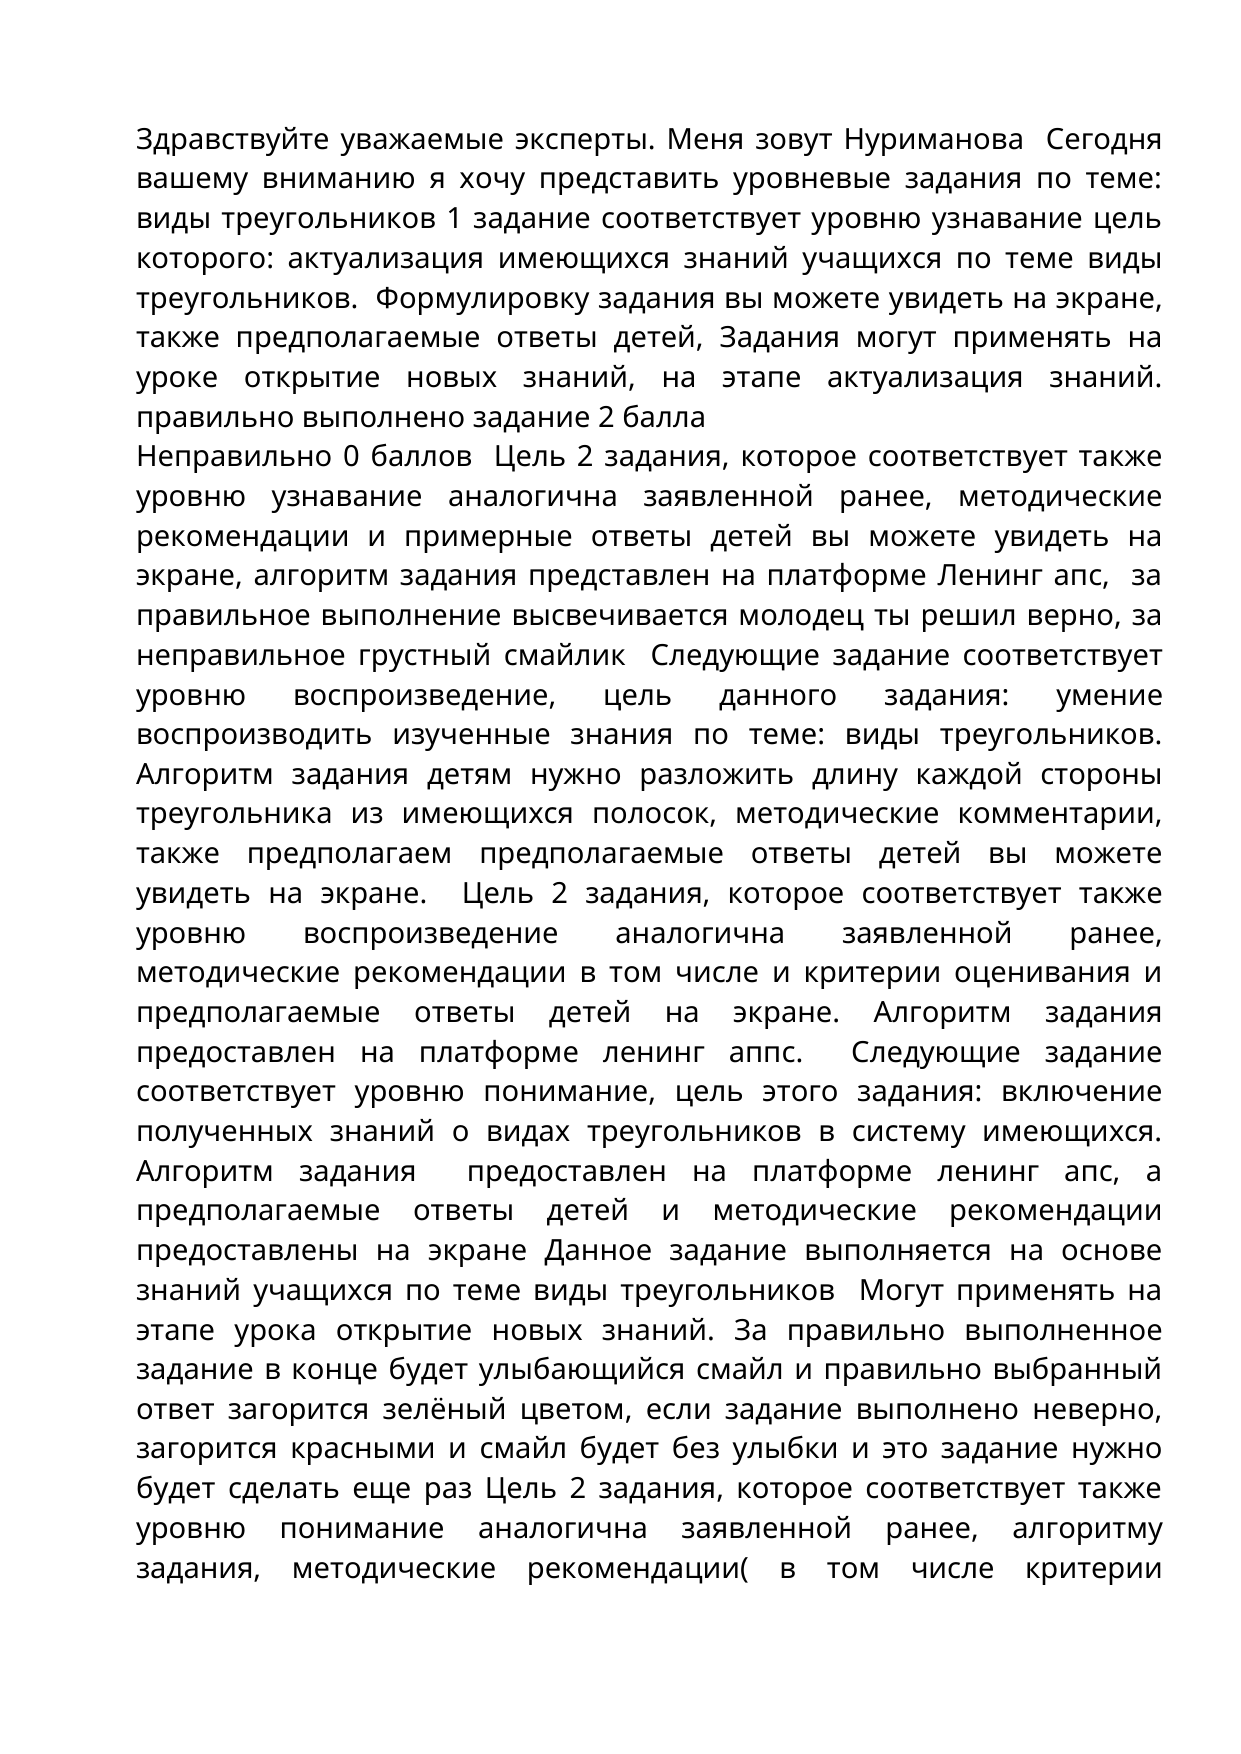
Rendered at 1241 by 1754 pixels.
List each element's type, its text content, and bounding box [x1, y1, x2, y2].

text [136, 436, 1163, 1587]
text Здравствуйте уважаемые эксперты. Меня зовут Нуриманова Сегодня вашему вниманию я хочу представить уровневые задания по теме: виды треугольников 1 задание соответствует уровню узнавание цель которого: актуализация имеющихся знаний учащихся по теме виды треугольников. Формулировку задания вы можете увидеть на экране, также предполагаемые ответы детей, Задания могут применять на уроке открытие новых знаний, на этапе актуализация знаний. правильно выполнено задание 2 балла [136, 118, 1163, 436]
